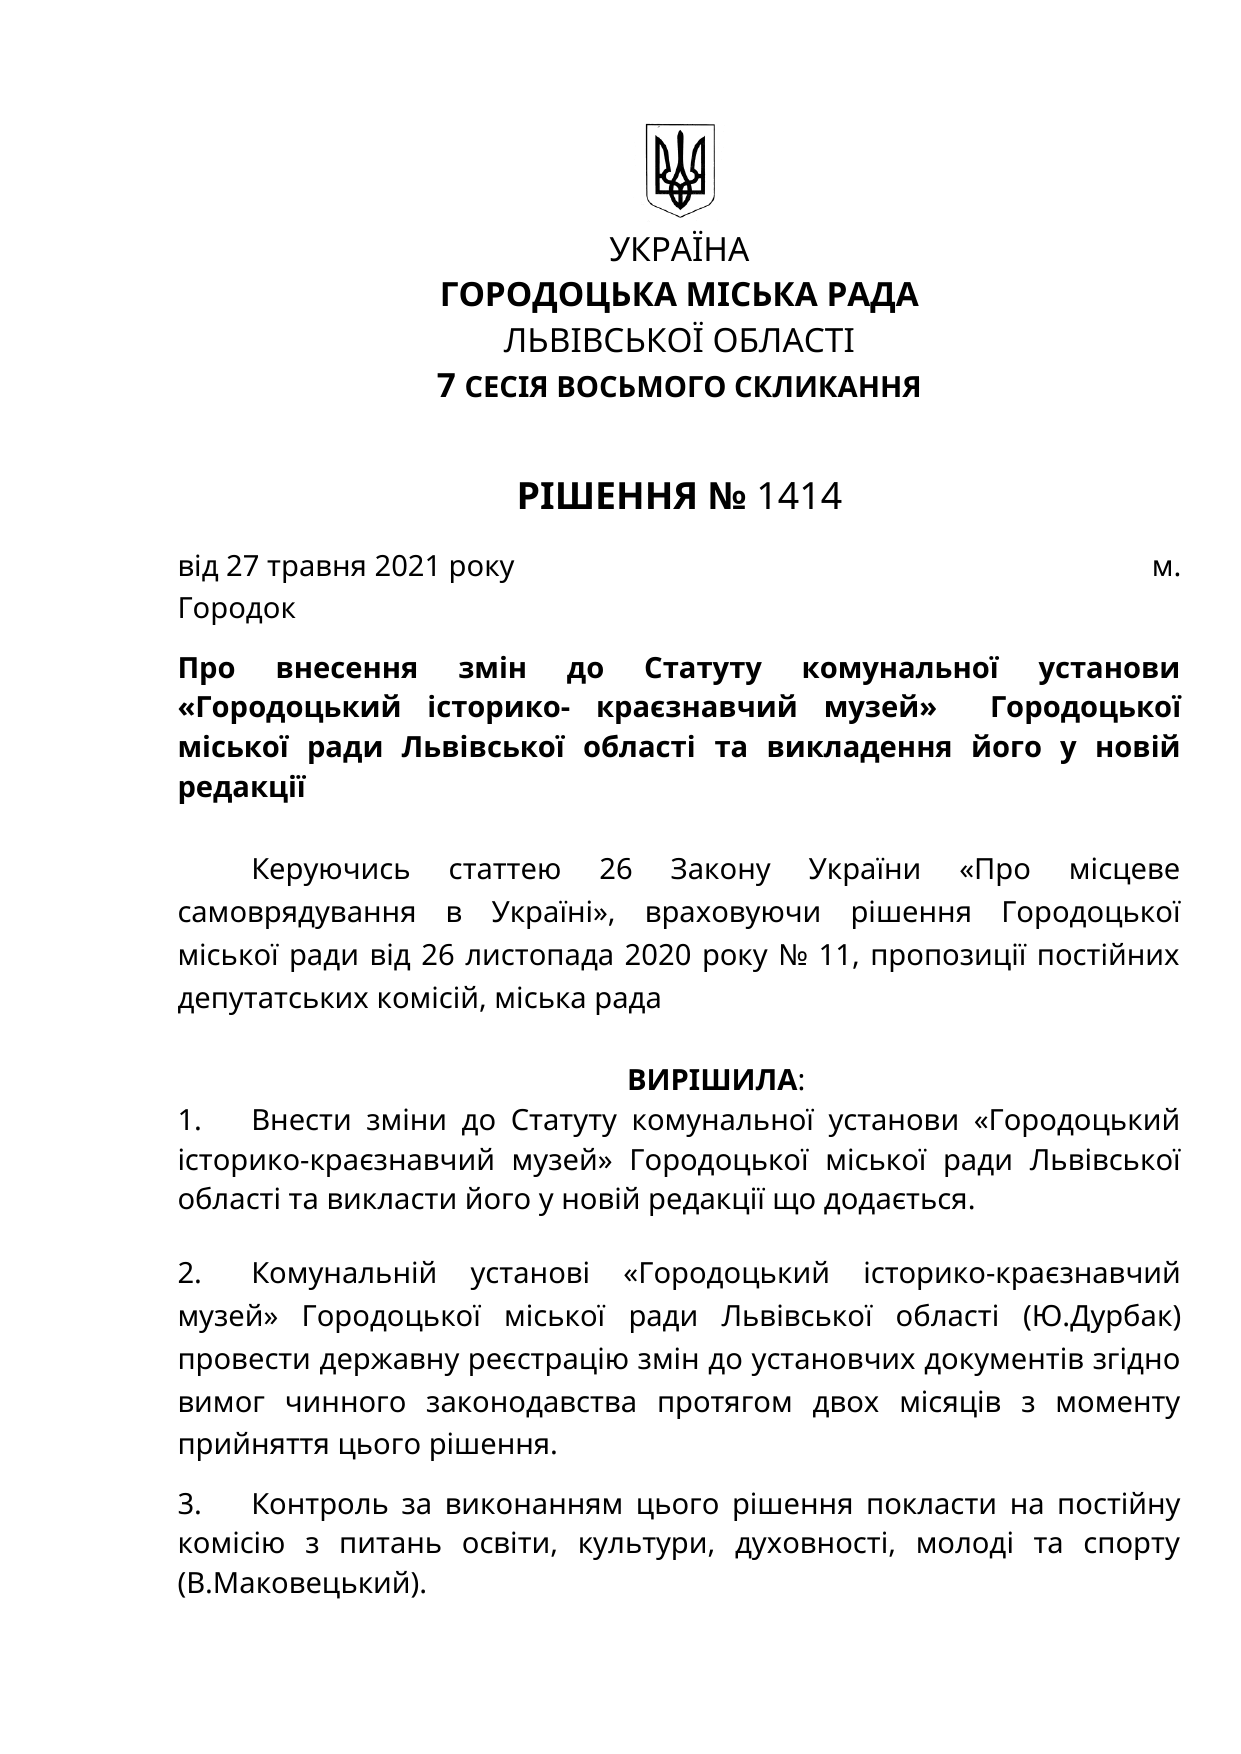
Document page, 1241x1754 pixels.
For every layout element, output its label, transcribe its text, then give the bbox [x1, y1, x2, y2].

picture [633, 118, 726, 222]
text УКРАЇНА [177, 226, 1181, 271]
text 2. Комунальній установі «Городоцький історико-краєзнавчий музей» Городоцької міської ради Львівської області (Ю.Дурбак) провести державну реєстрацію змін до установчих документів згідно вимог чинного законодавства протягом двох місяців з моменту прийняття цього рішення. [177, 1252, 1181, 1463]
text 7 сесія восьмого скликання [177, 362, 1181, 407]
text Про внесення змін до Статуту комунальної установи «Городоцький історико- краєзнавчий музей» Городоцької міської ради Львівської області та викладення його у новій редакції [177, 647, 1181, 806]
text ГОРОДОЦЬКА МІСЬКА РАДА [177, 271, 1181, 316]
text ВИРІШИЛА: [177, 1059, 1181, 1099]
text ЛЬВІВСЬКОЇ ОБЛАСТІ [177, 316, 1181, 362]
list Внести зміни до Статуту комунальної установи «Городоцький історико-краєзнавчий музей» Городоцької міської ради Львівської області та викласти його у новій редакції що додається. [177, 1099, 1181, 1218]
text РІШЕННЯ № 1414 [177, 469, 1181, 521]
text від 27 травня 2021 року м. Городок [177, 545, 1181, 627]
text 3. Контроль за виконанням цього рішення покласти на постійну комісію з питань освіти, культури, духовності, молоді та спорту (В.Маковецький). [177, 1483, 1181, 1602]
text Керуючись статтею 26 Закону України «Про місцеве самоврядування в Україні», враховуючи рішення Городоцької міської ради від 26 листопада 2020 року № 11, пропозиції постійних депутатських комісій, міська рада [177, 849, 1181, 1017]
